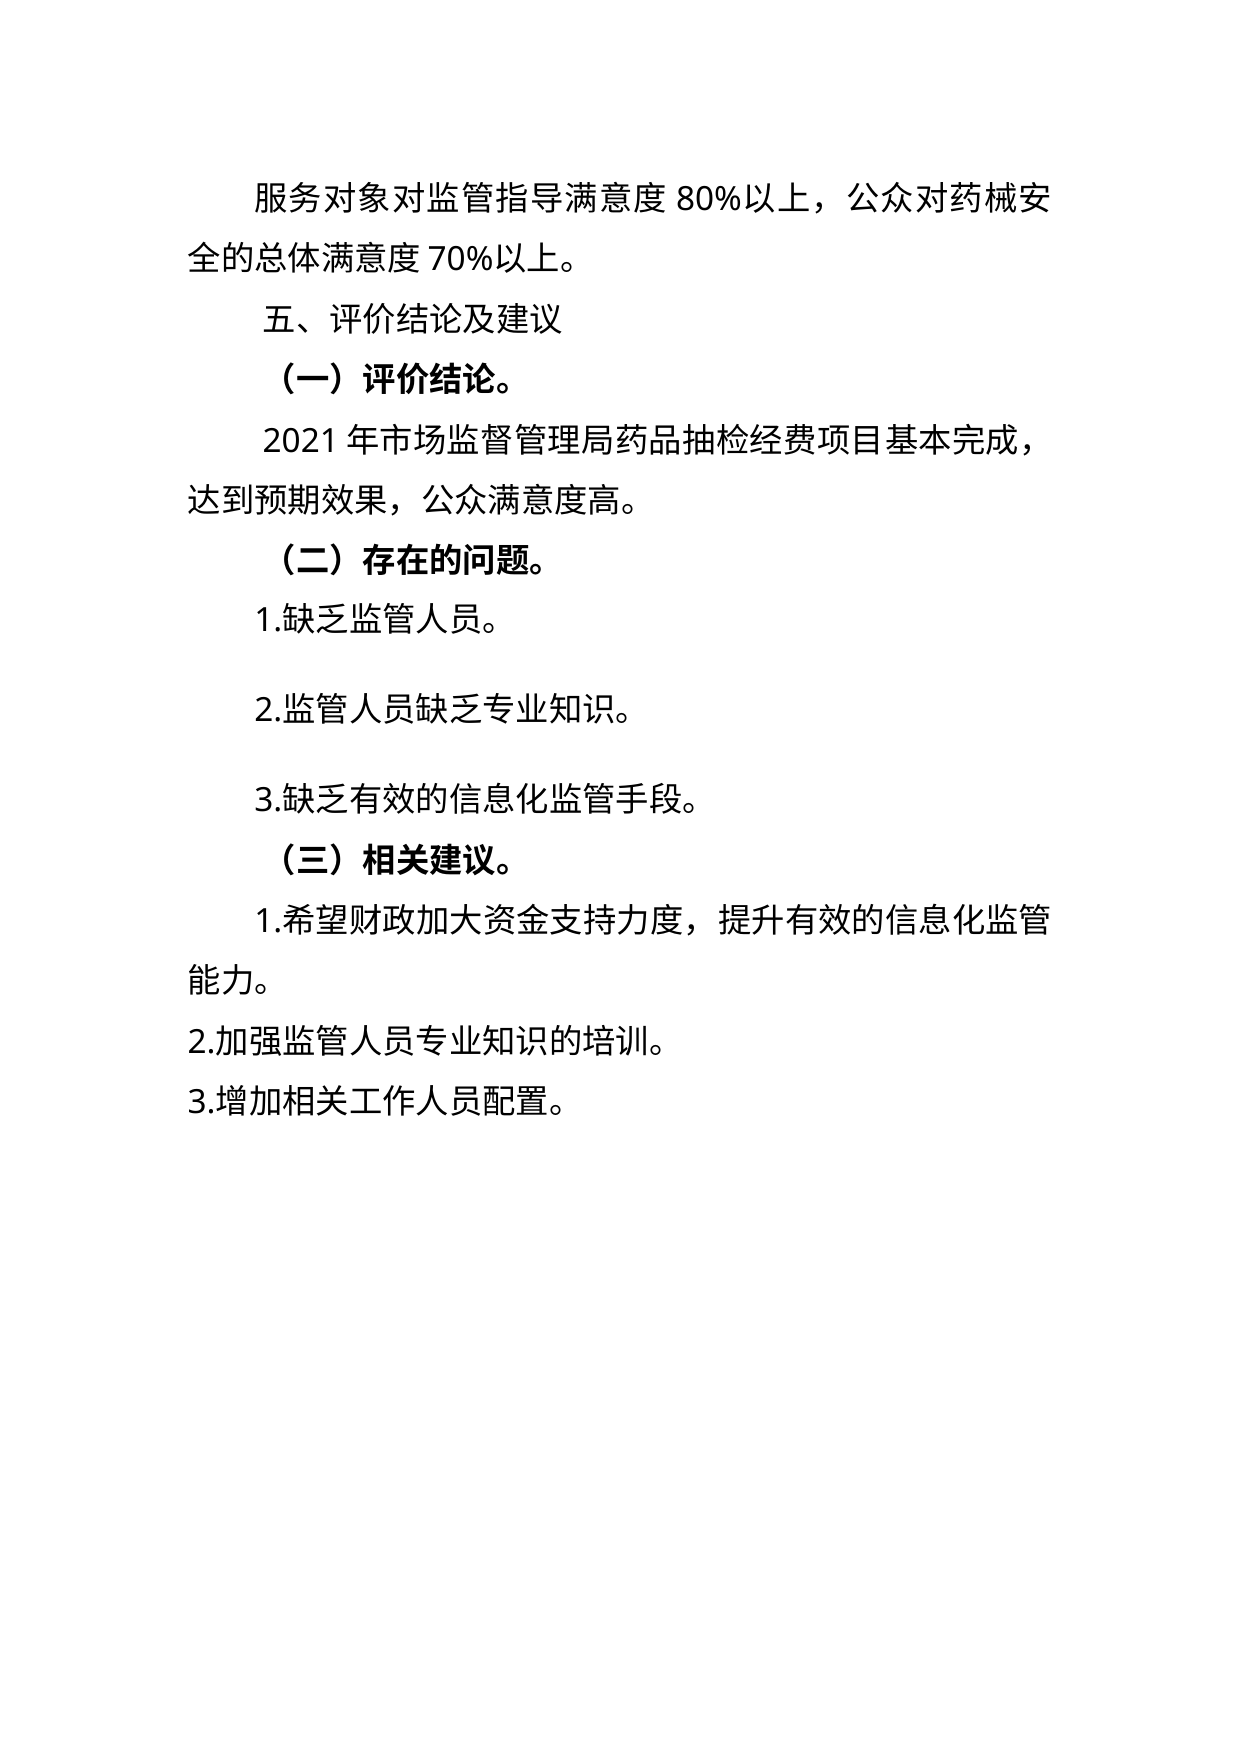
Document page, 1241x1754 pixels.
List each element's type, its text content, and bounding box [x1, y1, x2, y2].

text （三）相关建议。 [187, 824, 1053, 884]
text 2021年市场监督管理局药品抽检经费项目基本完成，达到预期效果，公众满意度高。 [187, 404, 1053, 524]
list 2.监管人员缺乏专业知识。 [187, 674, 1053, 739]
text （二）存在的问题。 [187, 524, 1053, 585]
text 五、评价结论及建议 [187, 283, 1053, 343]
list 3.增加相关工作人员配置。 [187, 1065, 1053, 1126]
list 1.希望财政加大资金支持力度，提升有效的信息化监管能力。 [187, 884, 1053, 1005]
text 3.缺乏有效的信息化监管手段。 [187, 763, 1053, 824]
text （一）评价结论。 [187, 343, 1053, 404]
list 2.加强监管人员专业知识的培训。 [187, 1005, 1053, 1065]
list 1.缺乏监管人员。 [187, 585, 1053, 650]
text 服务对象对监管指导满意度80%以上，公众对药械安全的总体满意度70%以上。 [187, 162, 1053, 283]
